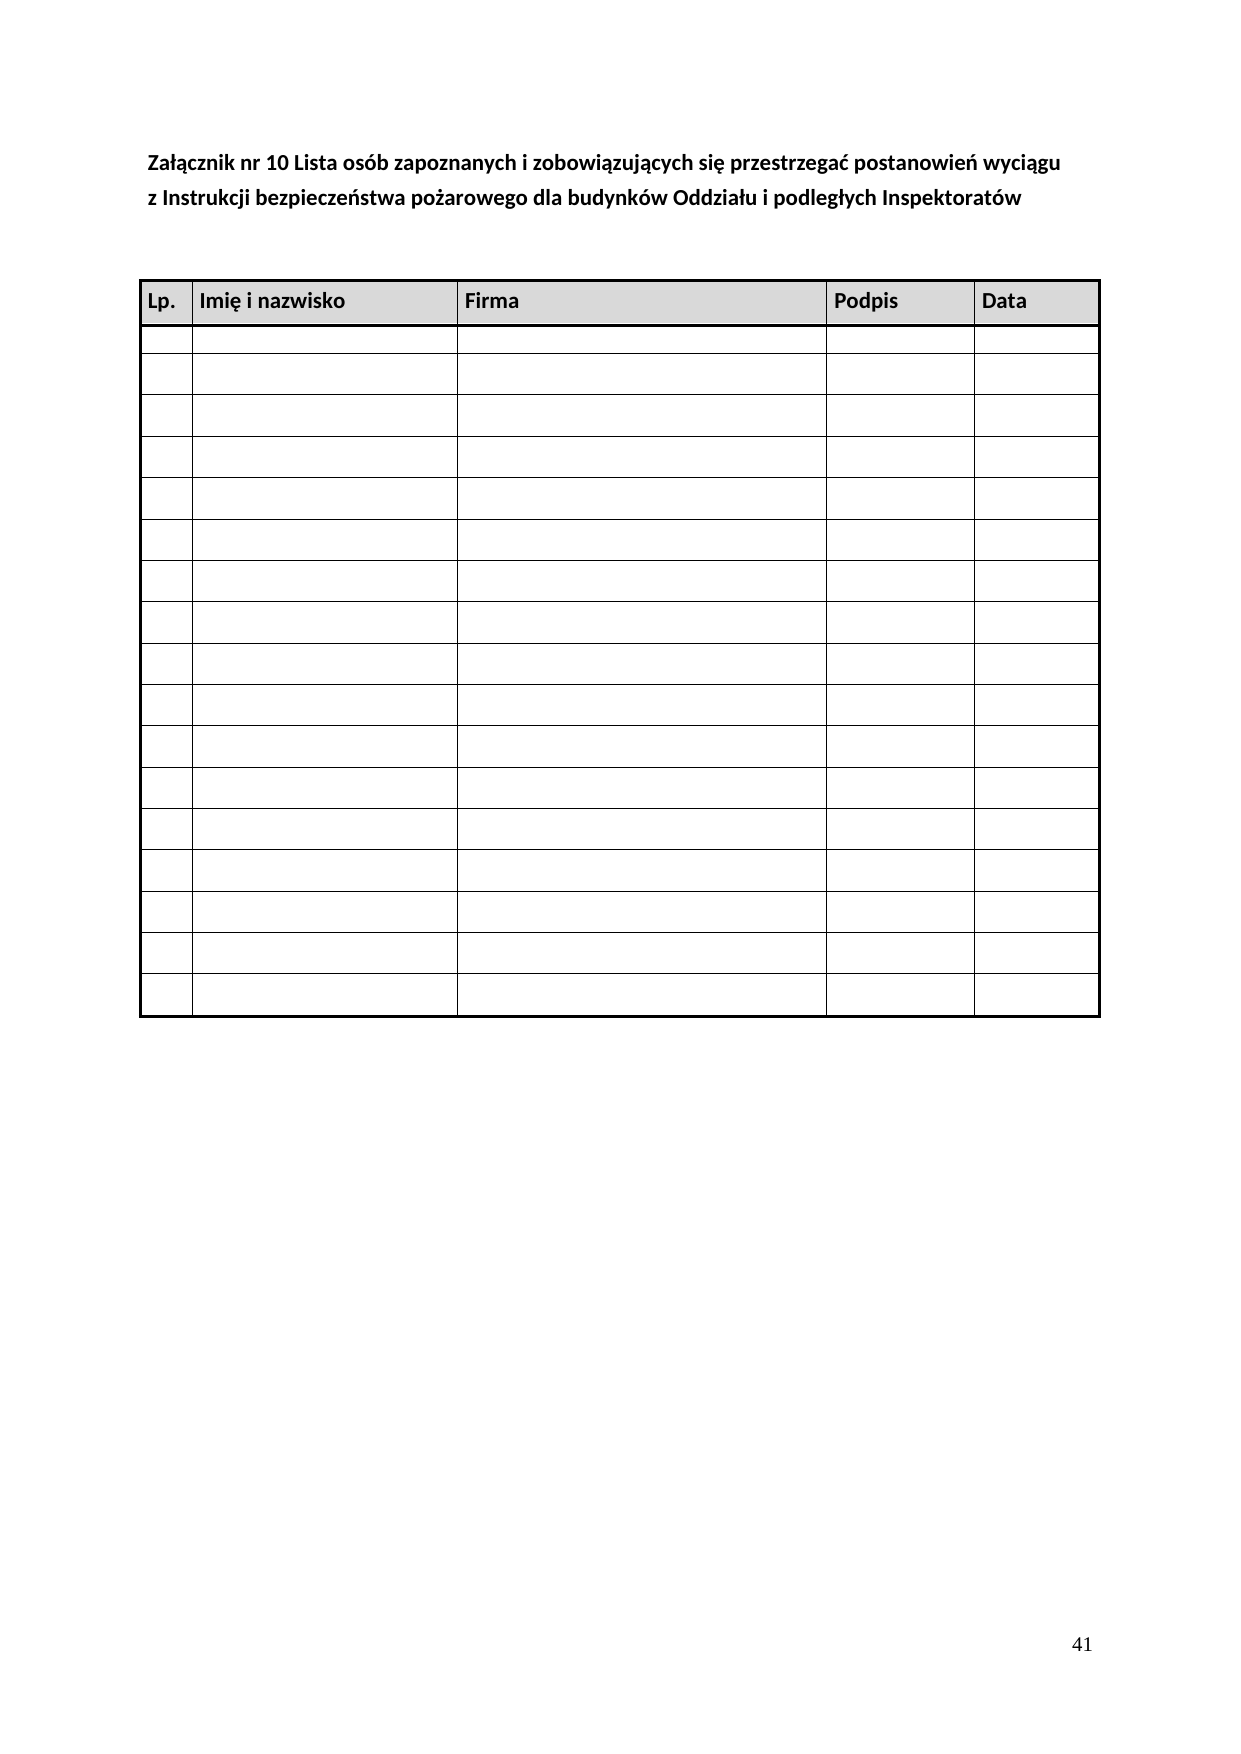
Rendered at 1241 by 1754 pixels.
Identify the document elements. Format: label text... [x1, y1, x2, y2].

table_header Podpis [827, 282, 974, 323]
table_cell [142, 933, 192, 973]
table_cell [975, 726, 1098, 767]
table_cell [193, 933, 457, 973]
table_cell [458, 354, 826, 394]
table_cell [827, 561, 974, 601]
table_cell [193, 561, 457, 601]
table_cell [458, 327, 826, 353]
table_cell [458, 768, 826, 808]
table_cell [827, 644, 974, 684]
table_cell [458, 850, 826, 891]
table_cell [142, 809, 192, 849]
table_cell [827, 974, 974, 1015]
table_cell [975, 354, 1098, 394]
table_cell [458, 644, 826, 684]
table_cell [975, 768, 1098, 808]
table_cell [827, 726, 974, 767]
table_cell [458, 395, 826, 436]
table_cell [827, 809, 974, 849]
table_cell [827, 478, 974, 518]
table_cell [458, 726, 826, 767]
table_cell [193, 478, 457, 518]
table_cell [827, 850, 974, 891]
table_header Lp. [142, 282, 192, 323]
table_header Data [975, 282, 1098, 323]
table_cell [827, 354, 974, 394]
table_cell [458, 520, 826, 560]
table_cell [975, 809, 1098, 849]
table_cell [193, 974, 457, 1015]
table_cell [975, 395, 1098, 436]
table_cell [975, 644, 1098, 684]
table_cell [142, 478, 192, 518]
table_cell [142, 602, 192, 642]
table_cell [975, 478, 1098, 518]
table_cell [458, 437, 826, 477]
table_cell [975, 561, 1098, 601]
table_cell [193, 354, 457, 394]
table_cell [827, 327, 974, 353]
table_cell [827, 395, 974, 436]
subtitle Załącznik nr 10 Lista osób zapoznanych i zobowiązujących się przestrzegać postanowień wyciągu z Instrukcji bezpieczeństwa pożarowego dla budynków Oddziału i podległych Inspektoratów [148, 148, 1093, 211]
table_cell [142, 354, 192, 394]
table_cell [975, 933, 1098, 973]
table_cell [975, 327, 1098, 353]
table_cell [458, 933, 826, 973]
table_cell [142, 685, 192, 725]
table_cell [975, 850, 1098, 891]
table_cell [193, 726, 457, 767]
table_cell [458, 974, 826, 1015]
table_cell [458, 561, 826, 601]
table_cell [142, 437, 192, 477]
table_cell [458, 602, 826, 642]
table_cell [193, 644, 457, 684]
table_cell [827, 685, 974, 725]
table_cell [458, 809, 826, 849]
table_cell [193, 395, 457, 436]
table_cell [458, 892, 826, 932]
table_cell [975, 437, 1098, 477]
table_header Imię i nazwisko [193, 282, 457, 323]
table_header Firma [458, 282, 826, 323]
table_cell [458, 478, 826, 518]
table_cell [193, 437, 457, 477]
table_cell [193, 809, 457, 849]
table_cell [193, 768, 457, 808]
table_cell [193, 850, 457, 891]
table_cell [827, 933, 974, 973]
table_cell [142, 768, 192, 808]
table_cell [142, 327, 192, 353]
table_cell [142, 395, 192, 436]
table_cell [827, 520, 974, 560]
table_cell [142, 726, 192, 767]
table_cell [975, 602, 1098, 642]
table_cell [975, 892, 1098, 932]
table_cell [142, 974, 192, 1015]
table_cell [142, 520, 192, 560]
table_cell [827, 892, 974, 932]
table_cell [193, 685, 457, 725]
table_cell [975, 685, 1098, 725]
table_cell [142, 561, 192, 601]
table_cell [142, 644, 192, 684]
table_cell [193, 520, 457, 560]
table_cell [975, 520, 1098, 560]
table_cell [142, 850, 192, 891]
table_cell [193, 327, 457, 353]
table_cell [975, 974, 1098, 1015]
table_cell [458, 685, 826, 725]
table_cell [142, 892, 192, 932]
table_cell [193, 892, 457, 932]
table_cell [827, 602, 974, 642]
table_cell [827, 768, 974, 808]
table_cell [827, 437, 974, 477]
table_cell [193, 602, 457, 642]
